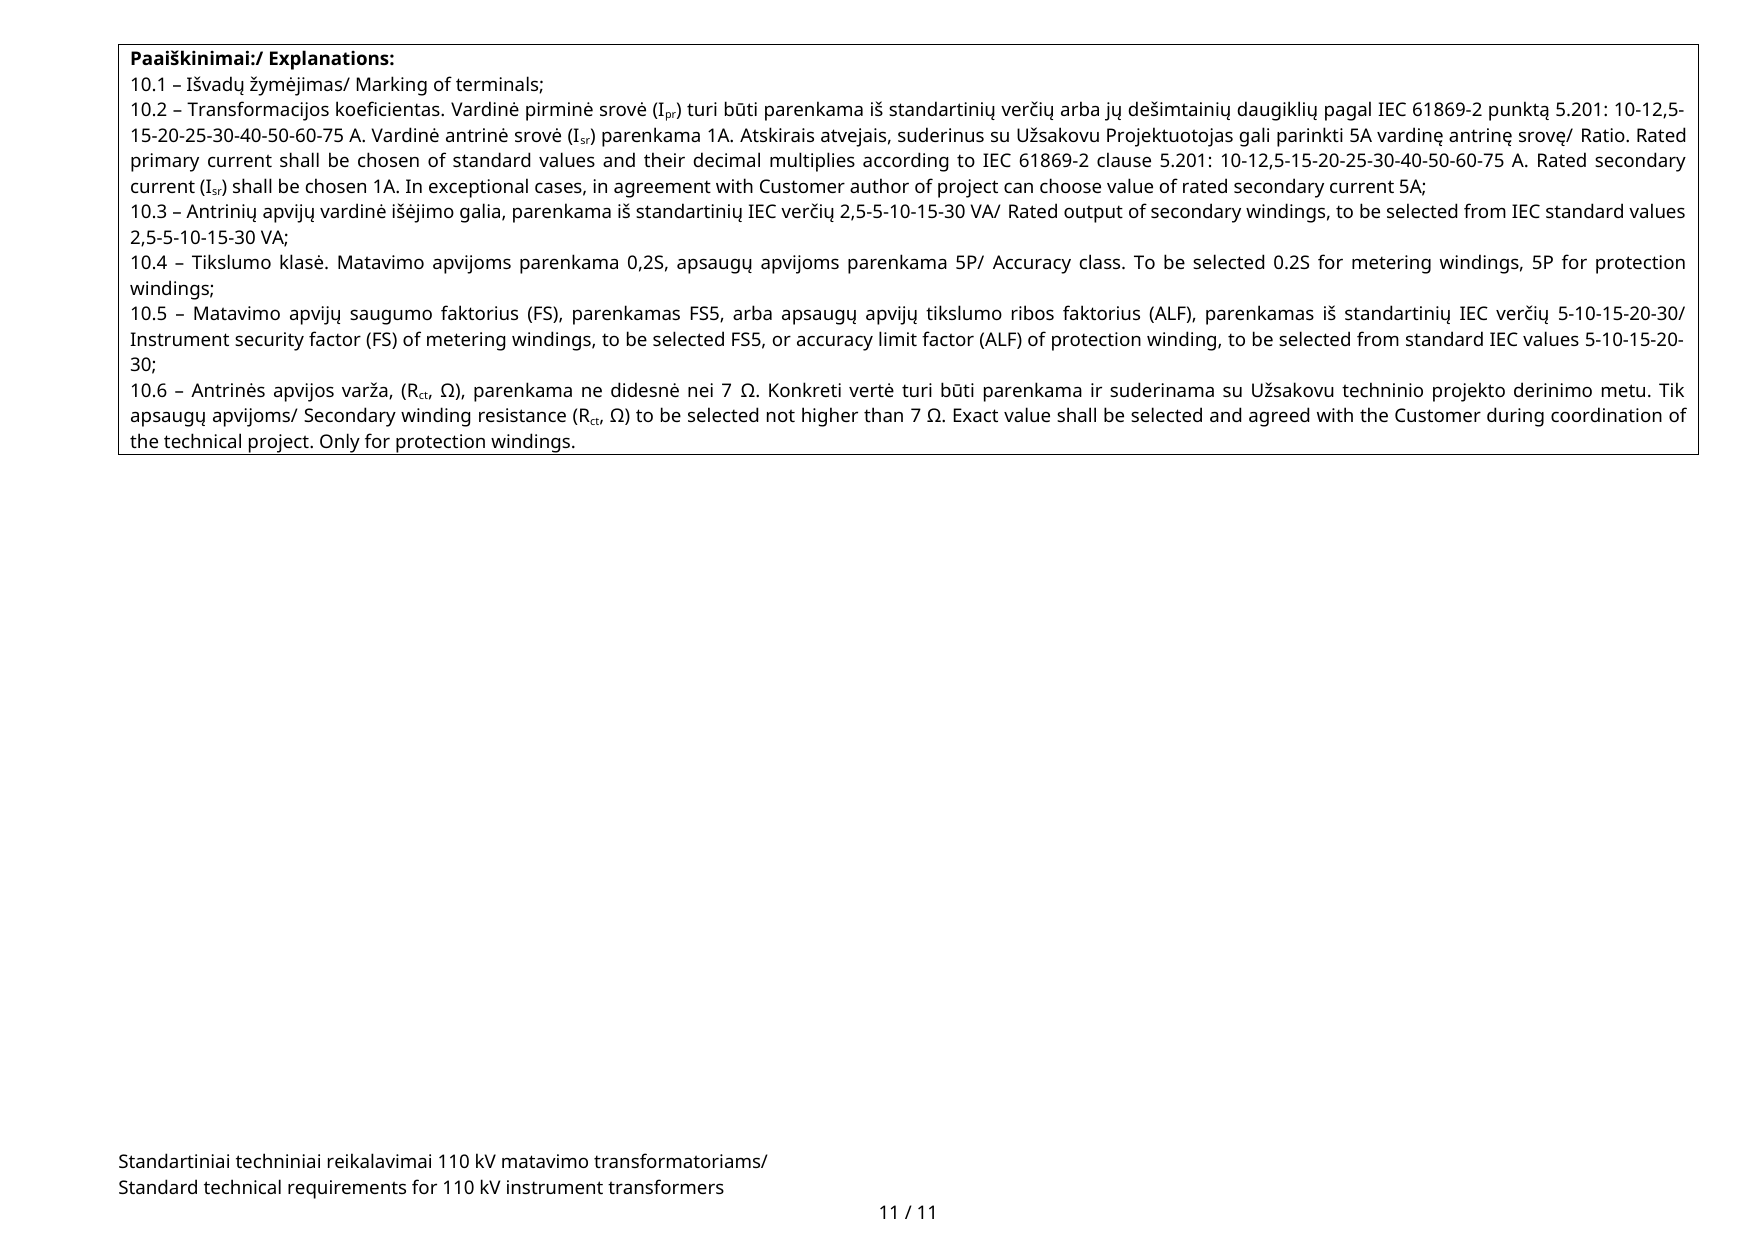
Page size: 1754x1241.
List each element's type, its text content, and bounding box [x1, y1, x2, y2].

table_cell Paaiškinimai:/ Explanations: 10.1 – Išvadų žymėjimas/ Marking of terminals; 10.2 – Transformacijos koeficientas. Vardinė pirminė srovė (Ipr) turi būti parenkama iš standartinių verčių arba jų dešimtainių daugiklių pagal IEC 61869-2 punktą 5.201: 10-12,5-15-20-25-30-40-50-60-75 A. Vardinė antrinė srovė (Isr) parenkama 1A. Atskirais atvejais, suderinus su Užsakovu Projektuotojas gali parinkti 5A vardinę antrinę srovę/ Ratio. Rated primary current shall be chosen of standard values and their decimal multiplies according to IEC 61869-2 clause 5.201: 10-12,5-15-20-25-30-40-50-60-75 A. Rated secondary current (Isr) shall be chosen 1A. In exceptional cases, in agreement with Customer author of project can choose value of rated secondary current 5A; 10.3 – Antrinių apvijų vardinė išėjimo galia, parenkama iš standartinių IEC verčių 2,5-5-10-15-30 VA/ Rated output of secondary windings, to be selected from IEC standard values 2,5-5-10-15-30 VA; 10.4 – Tikslumo klasė. Matavimo apvijoms parenkama 0,2S, apsaugų apvijoms parenkama 5P/ Accuracy class. To be selected 0.2S for metering windings, 5P for protection windings; 10.5 – Matavimo apvijų saugumo faktorius (FS), parenkamas FS5, arba apsaugų apvijų tikslumo ribos faktorius (ALF), parenkamas iš standartinių IEC verčių 5-10-15-20-30/ Instrument security factor (FS) of metering windings, to be selected FS5, or accuracy limit factor (ALF) of protection winding, to be selected from standard IEC values 5-10-15-20-30; 10.6 – Antrinės apvijos varža, (Rct, Ω), parenkama ne didesnė nei 7 Ω. Konkreti vertė turi būti parenkama ir suderinama su Užsakovu techninio projekto derinimo metu. Tik apsaugų apvijoms/ Secondary winding resistance (Rct, Ω) to be selected not higher than 7 Ω. Exact value shall be selected and agreed with the Customer during coordination of the technical project. Only for protection windings. [119, 45, 1698, 454]
